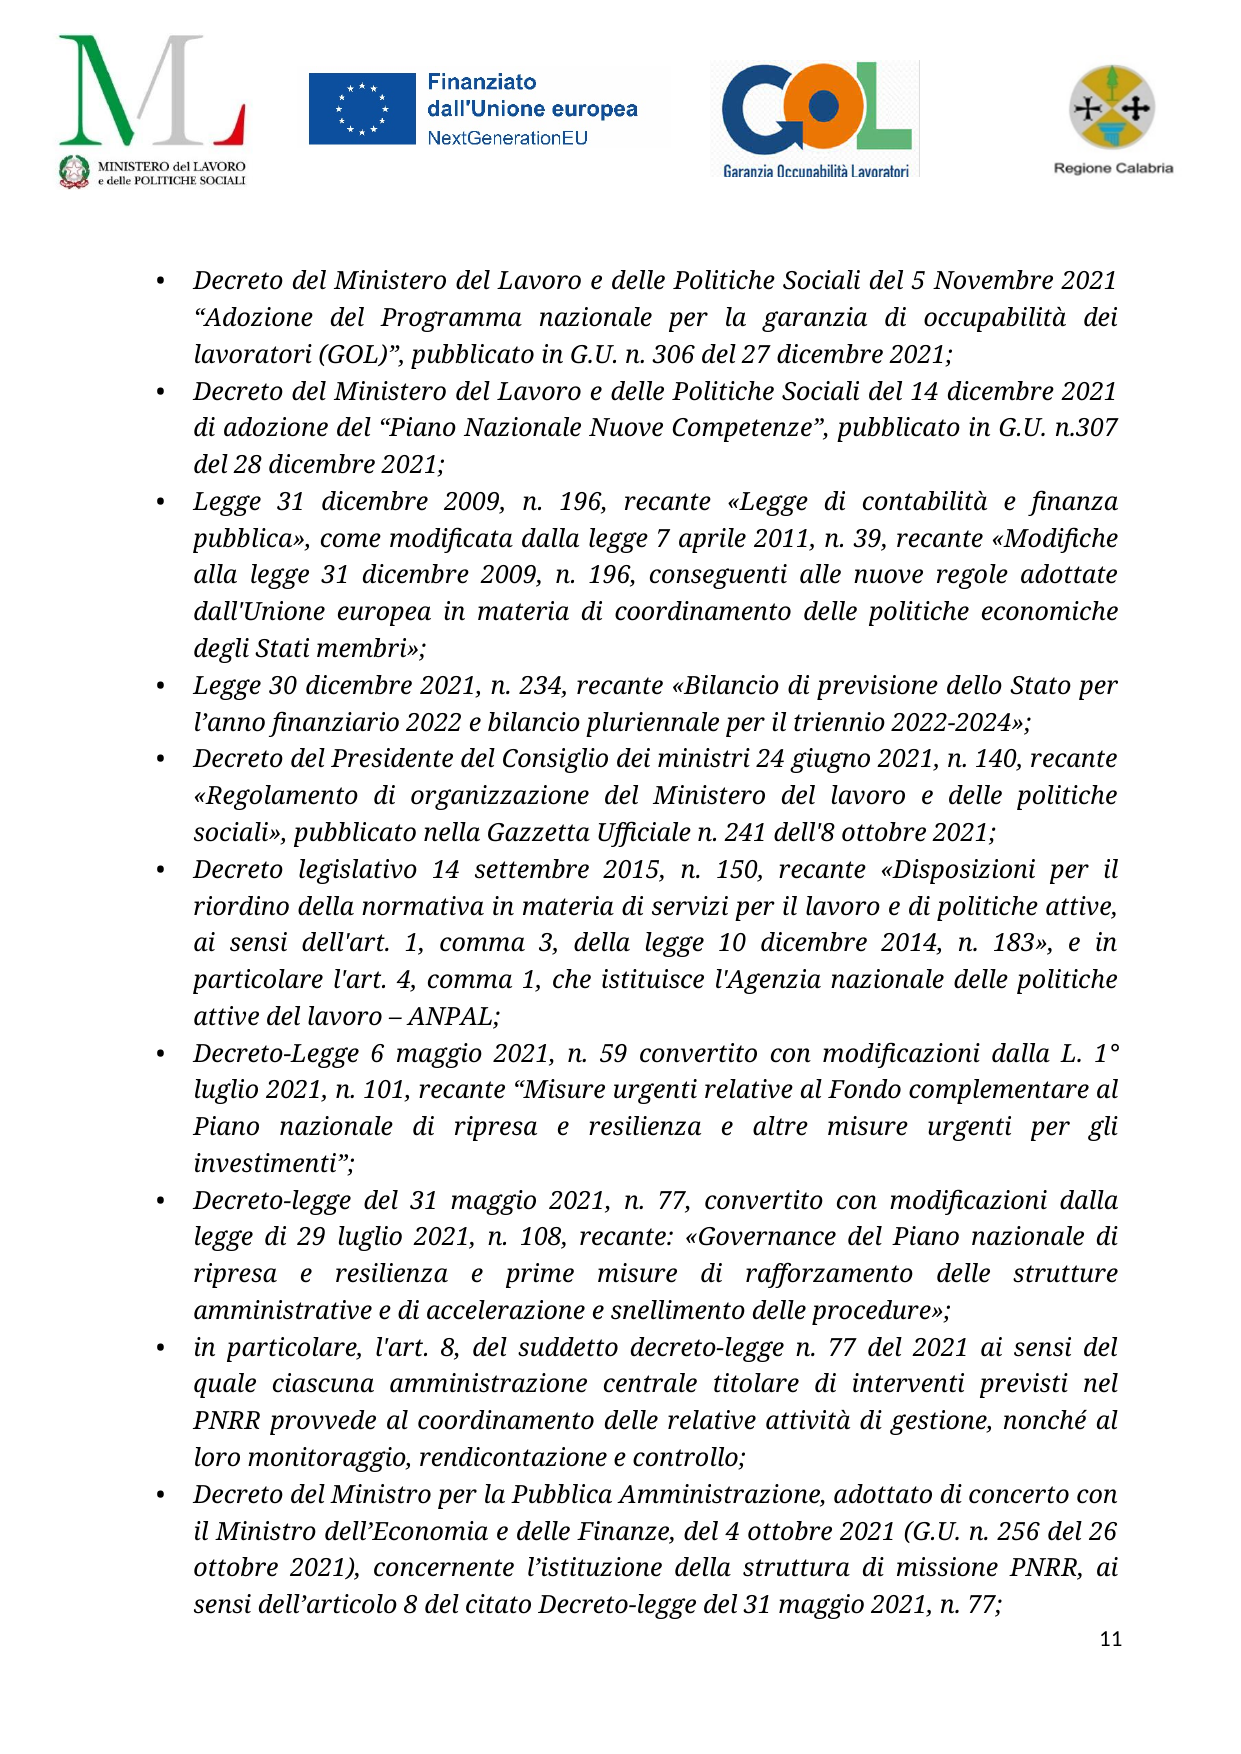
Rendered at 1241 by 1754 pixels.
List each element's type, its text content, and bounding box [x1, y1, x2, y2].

list in particolare, l'art. 8, del suddetto decreto-legge n. 77 del 2021 ai sensi del quale ciascuna amministrazione centrale titolare di interventi previsti nel PNRR provvede al coordinamento delle relative attività di gestione, nonché al loro monitoraggio, rendicontazione e controllo; [156, 1329, 1122, 1474]
list Decreto del Ministero del Lavoro e delle Politiche Sociali del 14 dicembre 2021 di adozione del “Piano Nazionale Nuove Competenze”, pubblicato in G.U. n.307 del 28 dicembre 2021; [156, 373, 1122, 481]
list Legge 31 dicembre 2009, n. 196, recante «Legge di contabilità e finanza pubblica», come modificata dalla legge 7 aprile 2011, n. 39, recante «Modifiche alla legge 31 dicembre 2009, n. 196, conseguenti alle nuove regole adottate dall'Unione europea in materia di coordinamento delle politiche economiche degli Stati membri»; [156, 484, 1122, 665]
list Decreto del Ministro per la Pubblica Amministrazione, adottato di concerto con il Ministro dell’Economia e delle Finanze, del 4 ottobre 2021 (G.U. n. 256 del 26 ottobre 2021), concernente l’istituzione della struttura di missione PNRR, ai sensi dell’articolo 8 del citato Decreto-legge del 31 maggio 2021, n. 77; [156, 1476, 1122, 1621]
list Decreto del Presidente del Consiglio dei ministri 24 giugno 2021, n. 140, recante «Regolamento di organizzazione del Ministero del lavoro e delle politiche sociali», pubblicato nella Gazzetta Ufficiale n. 241 dell'8 ottobre 2021; [156, 741, 1122, 849]
list Decreto del Ministero del Lavoro e delle Politiche Sociali del 5 Novembre 2021 “Adozione del Programma nazionale per la garanzia di occupabilità dei lavoratori (GOL)”, pubblicato in G.U. n. 306 del 27 dicembre 2021; [156, 263, 1122, 371]
list Decreto-Legge 6 maggio 2021, n. 59 convertito con modificazioni dalla L. 1° luglio 2021, n. 101, recante “Misure urgenti relative al Fondo complementare al Piano nazionale di ripresa e resilienza e altre misure urgenti per gli investimenti”; [156, 1035, 1122, 1179]
picture [710, 60, 920, 177]
picture [1043, 55, 1184, 187]
picture [33, 33, 272, 190]
list Legge 30 dicembre 2021, n. 234, recante «Bilancio di previsione dello Stato per l’anno finanziario 2022 e bilancio pluriennale per il triennio 2022-2024»; [156, 667, 1122, 738]
list Decreto legislativo 14 settembre 2015, n. 150, recante «Disposizioni per il riordino della normativa in materia di servizi per il lavoro e di politiche attive, ai sensi dell'art. 1, comma 3, della legge 10 dicembre 2014, n. 183», e in particolare l'art. 4, comma 1, che istituisce l'Agenzia nazionale delle politiche attive del lavoro – ANPAL; [156, 851, 1122, 1032]
picture [295, 66, 671, 148]
list Decreto-legge del 31 maggio 2021, n. 77, convertito con modificazioni dalla legge di 29 luglio 2021, n. 108, recante: «Governance del Piano nazionale di ripresa e resilienza e prime misure di rafforzamento delle strutture amministrative e di accelerazione e snellimento delle procedure»; [156, 1182, 1122, 1327]
